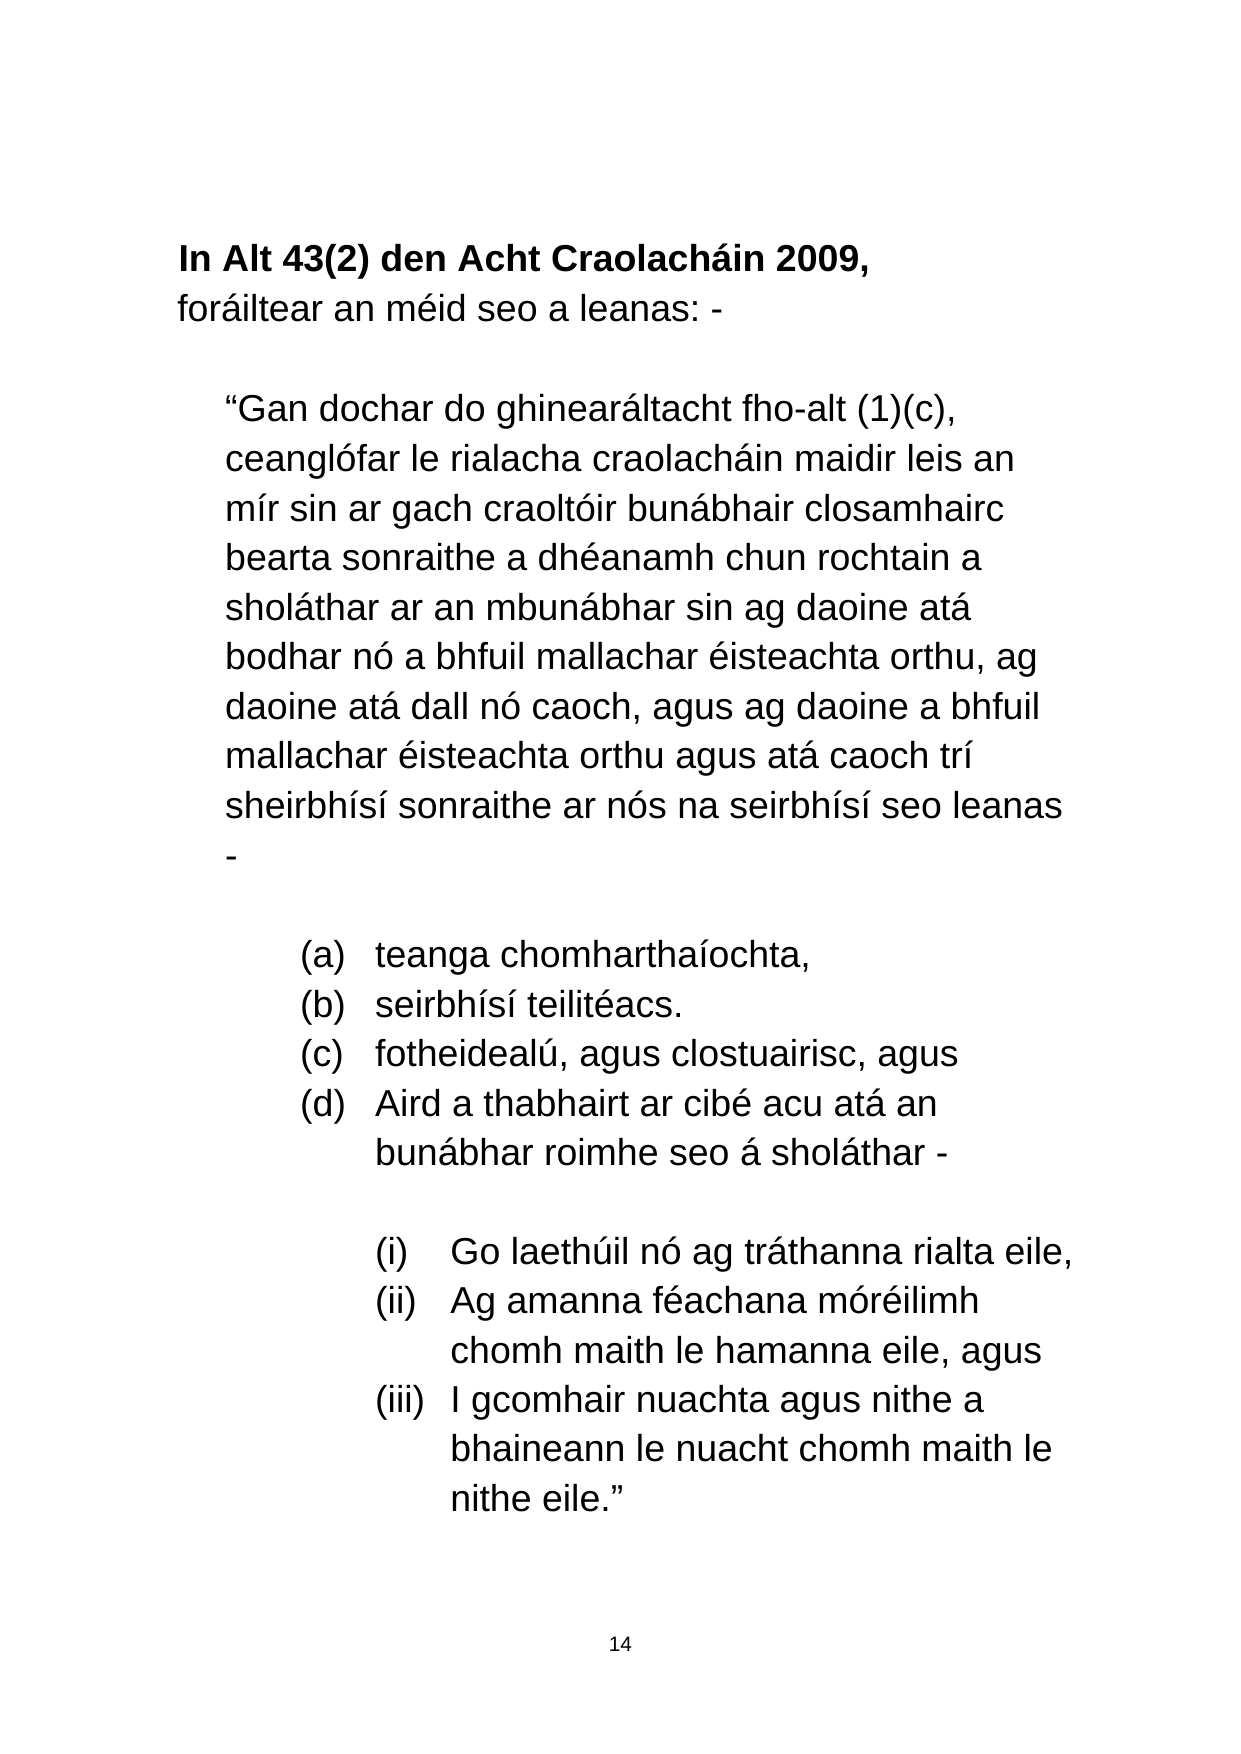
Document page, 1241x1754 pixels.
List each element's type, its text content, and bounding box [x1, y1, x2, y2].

list I gcomhair nuachta agus nithe a bhaineann le nuacht chomh maith le nithe eile.” [375, 1378, 1088, 1519]
list seirbhísí teilitéacs. [300, 982, 1098, 1025]
text In Alt 43(2) den Acht Craolacháin 2009, [177, 239, 1098, 280]
list fotheidealú, agus clostuairisc, agus [300, 1031, 1098, 1074]
list Ag amanna féachana móréilimh chomh maith le hamanna eile, agus [375, 1278, 1073, 1371]
text “Gan dochar do ghinearáltacht fho-alt (1)(c), ceanglófar le rialacha craolacháin maidir leis an mír sin ar gach craoltóir bunábhair closamhairc bearta sonraithe a dhéanamh chun rochtain a sholáthar ar an mbunábhar sin ag daoine atá bodhar nó a bhfuil mallachar éisteachta orthu, ag daoine atá dall nó caoch, agus ag daoine a bhfuil mallachar éisteachta orthu agus atá caoch trí sheirbhísí sonraithe ar nós na seirbhísí seo leanas - [225, 387, 1073, 876]
list Go laethúil nó ag tráthanna rialta eile, [375, 1229, 1098, 1272]
list Aird a thabhairt ar cibé acu atá an bunábhar roimhe seo á sholáthar - [300, 1081, 996, 1173]
text foráiltear an méid seo a leanas: - [177, 287, 1098, 330]
list teanga chomharthaíochta, [300, 932, 1098, 975]
